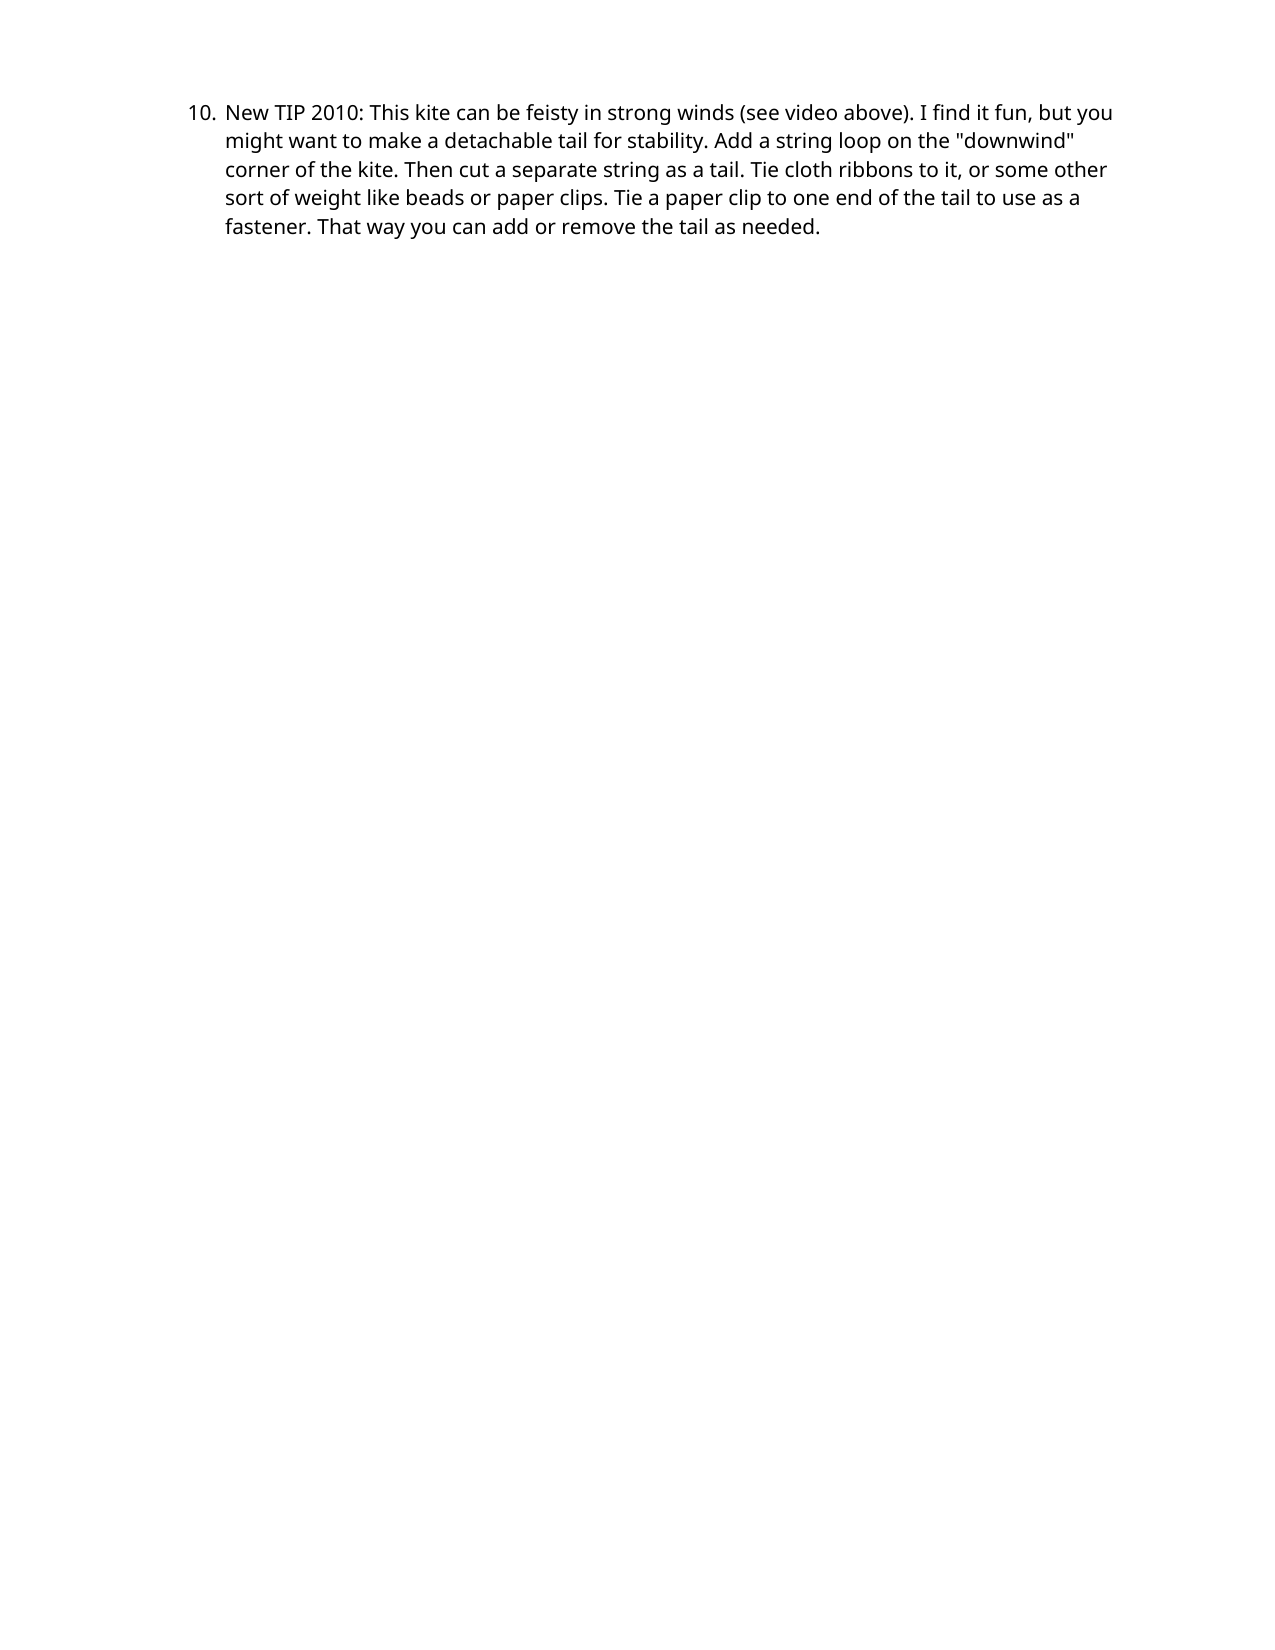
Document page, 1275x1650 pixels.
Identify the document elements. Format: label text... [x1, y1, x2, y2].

list New TIP 2010: This kite can be feisty in strong winds (see video above). I find it fun, but you might want to make a detachable tail for stability. Add a string loop on the "downwind" corner of the kite. Then cut a separate string as a tail. Tie cloth ribbons to it, or some other sort of weight like beads or paper clips. Tie a paper clip to one end of the tail to use as a fastener. That way you can add or remove the tail as needed. [187, 98, 1125, 240]
